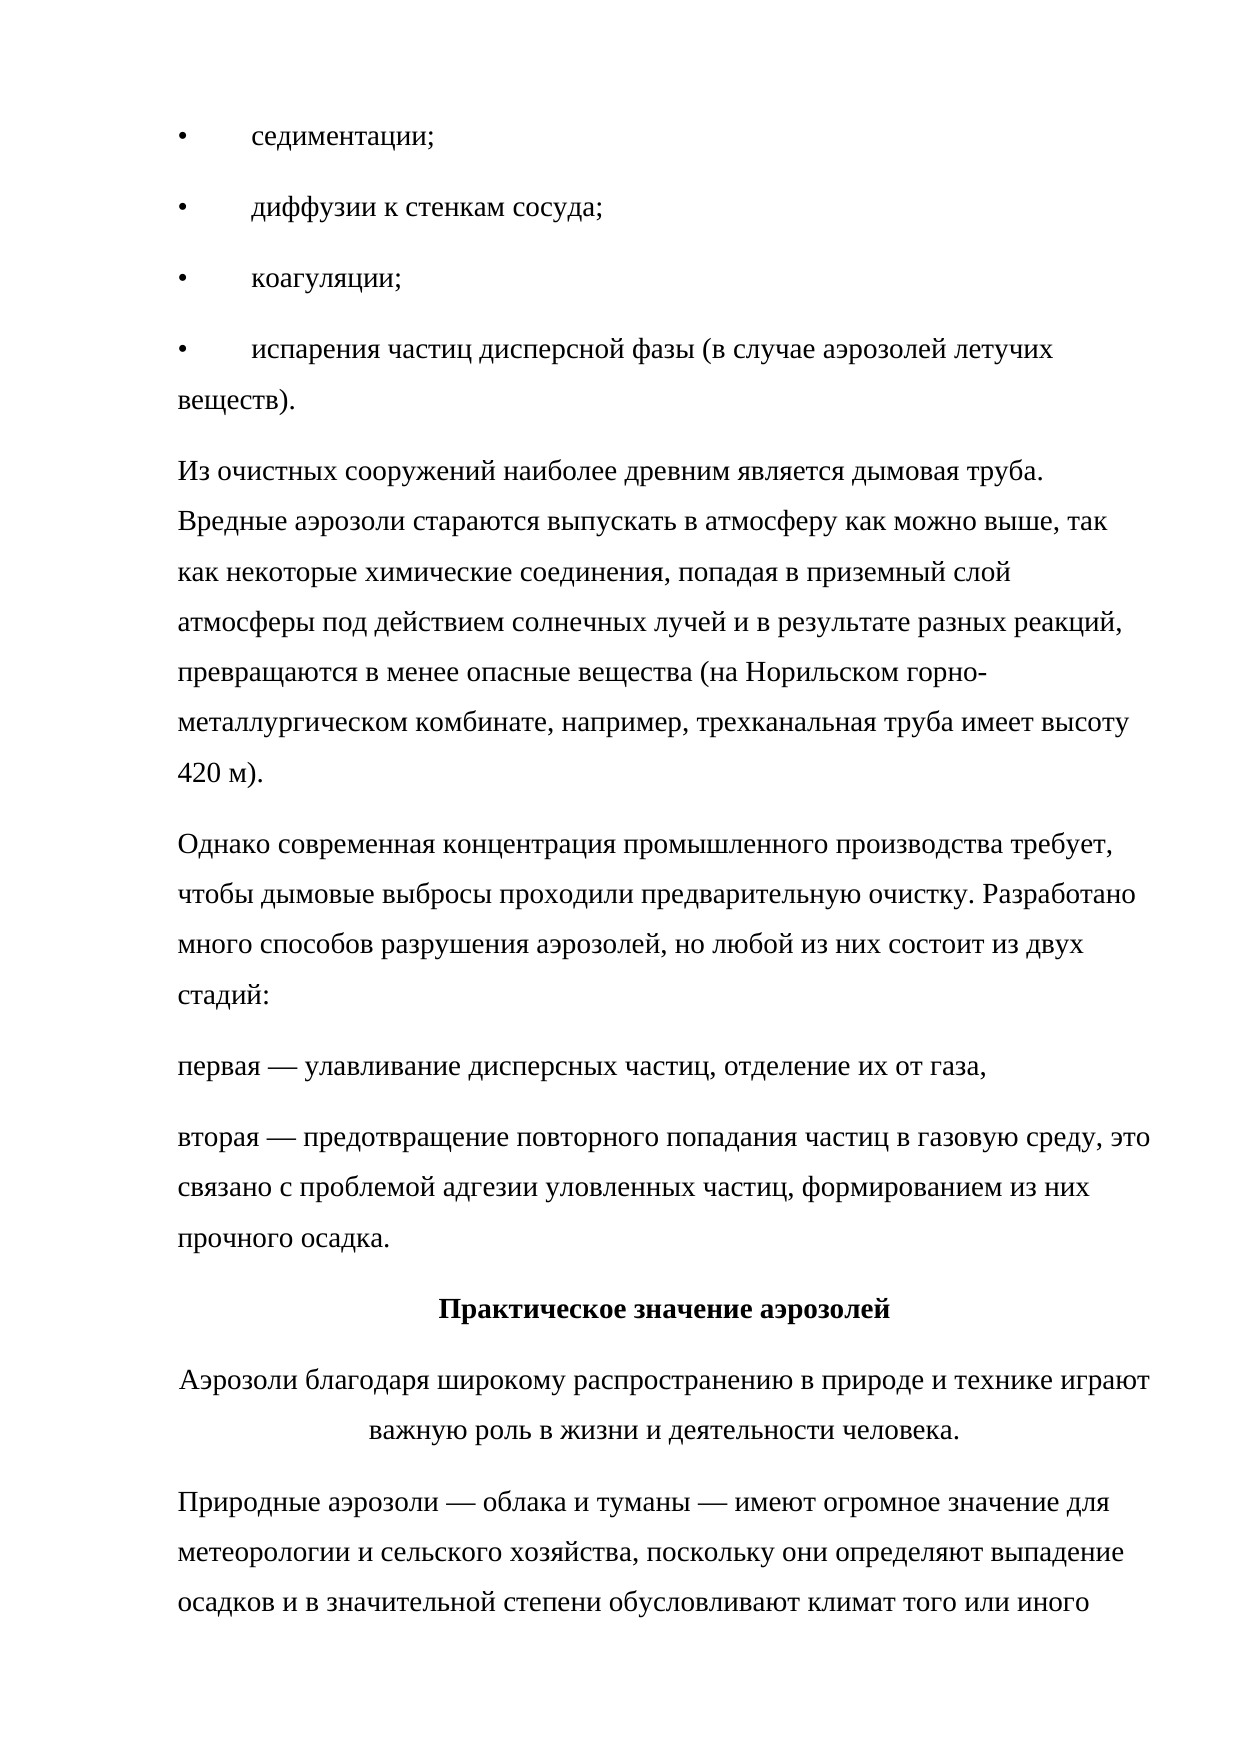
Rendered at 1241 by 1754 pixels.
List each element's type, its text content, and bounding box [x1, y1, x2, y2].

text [177, 1484, 1152, 1618]
text Из очистных сооружений наиболее древним является дымовая труба. Вредные аэрозоли стараются выпускать в атмосферу как можно выше, так как некоторые химические соединения, попадая в приземный слой атмосферы под действием солнечных лучей и в результате разных реакций, превращаются в менее опасные вещества (на Норильском горно-металлургическом комбинате, например, трехканальная труба имеет высоту 420 м). [177, 453, 1152, 788]
text • диффузии к стенкам сосуда; [177, 189, 1152, 223]
text • коагуляции; [177, 260, 1152, 294]
text вторая — предотвращение повторного попадания частиц в газовую среду, это связано с проблемой адгезии уловленных частиц, формированием из них прочного осадка. [177, 1119, 1152, 1253]
text Аэрозоли благодаря широкому распространению в природе и технике играют важную роль в жизни и деятельности человека. [177, 1362, 1152, 1446]
text Практическое значение аэрозолей [177, 1291, 1152, 1324]
text • седиментации; [177, 118, 1152, 152]
text первая — улавливание дисперсных частиц, отделение их от газа, [177, 1048, 1152, 1082]
text Однако современная концентрация промышленного производства требует, чтобы дымовые выбросы проходили предварительную очистку. Разработано много способов разрушения аэрозолей, но любой из них состоит из двух стадий: [177, 826, 1152, 1011]
text • испарения частиц дисперсной фазы (в случае аэрозолей летучих веществ). [177, 332, 1152, 415]
